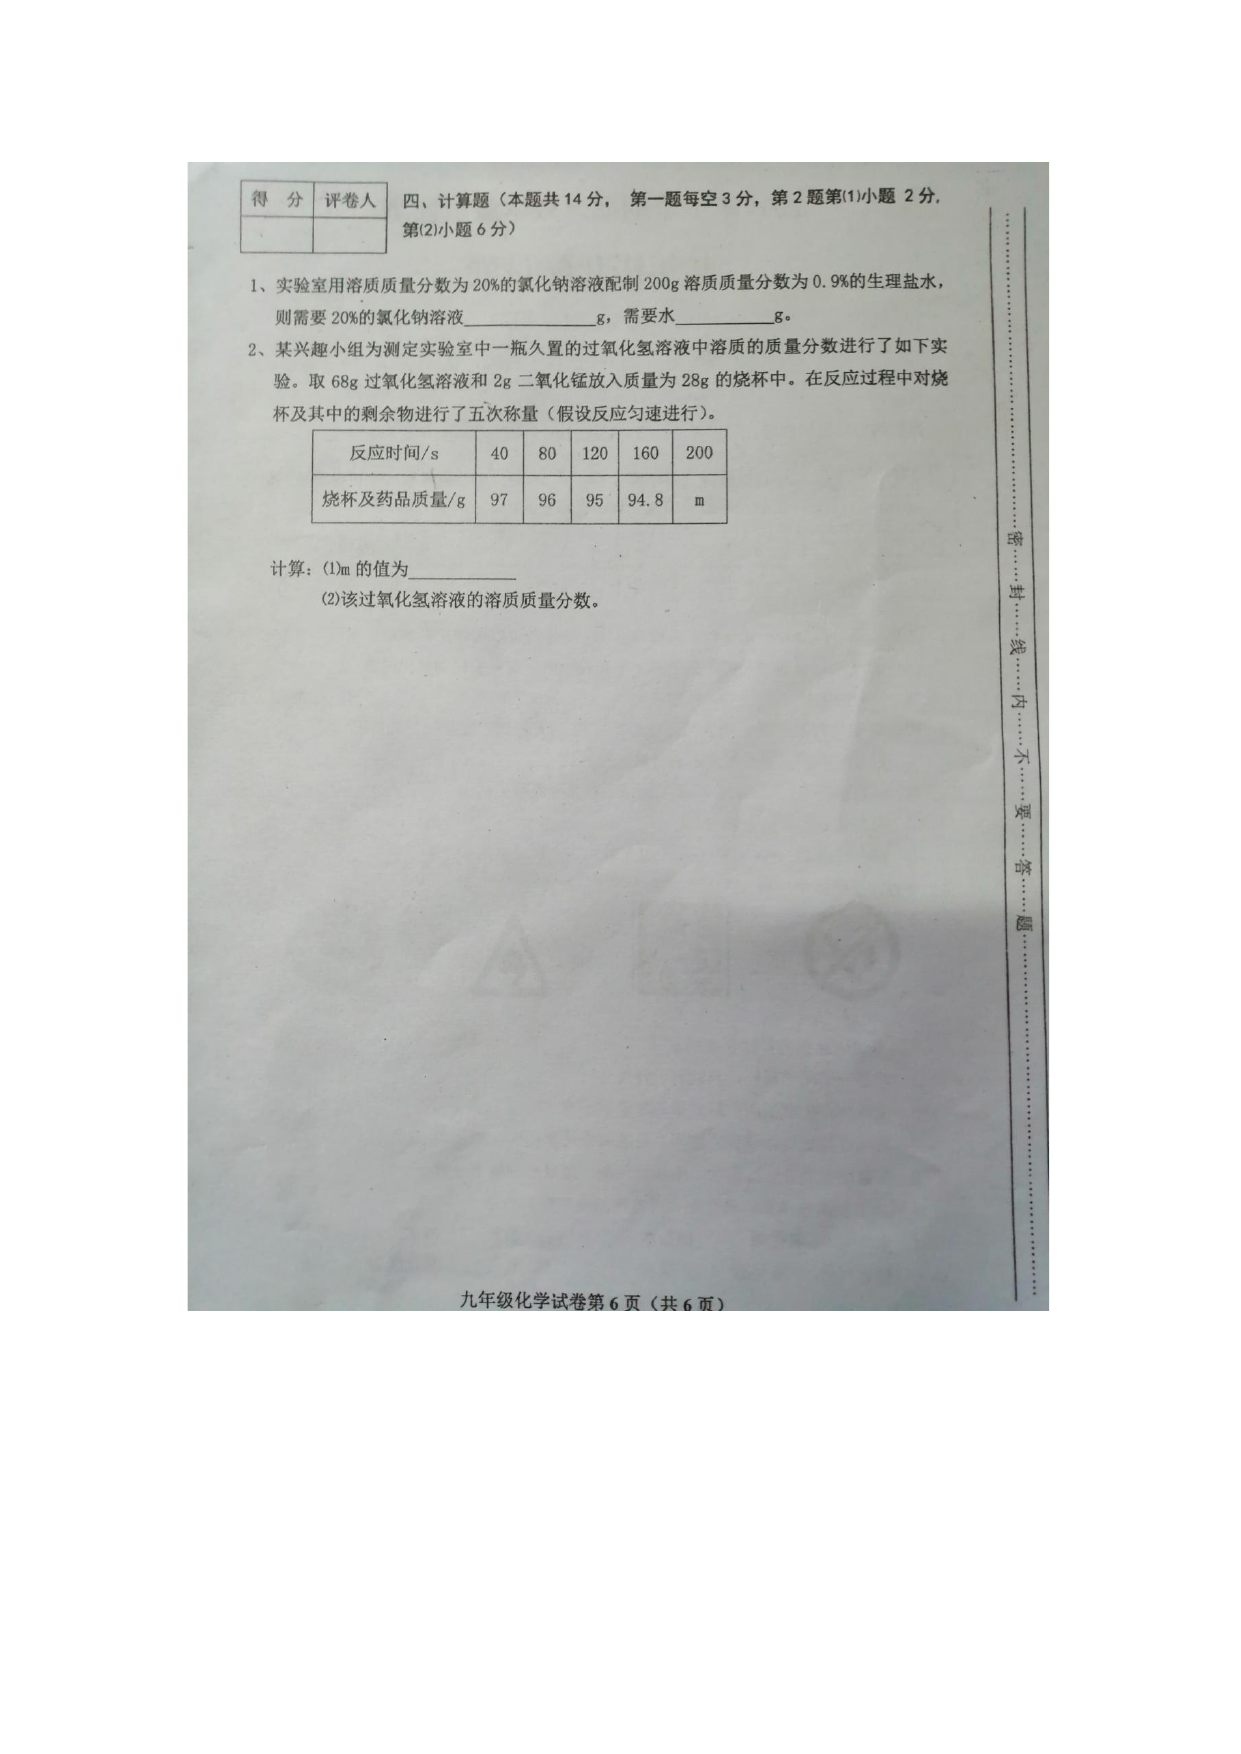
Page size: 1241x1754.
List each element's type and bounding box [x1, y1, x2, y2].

picture [187, 162, 1050, 1311]
